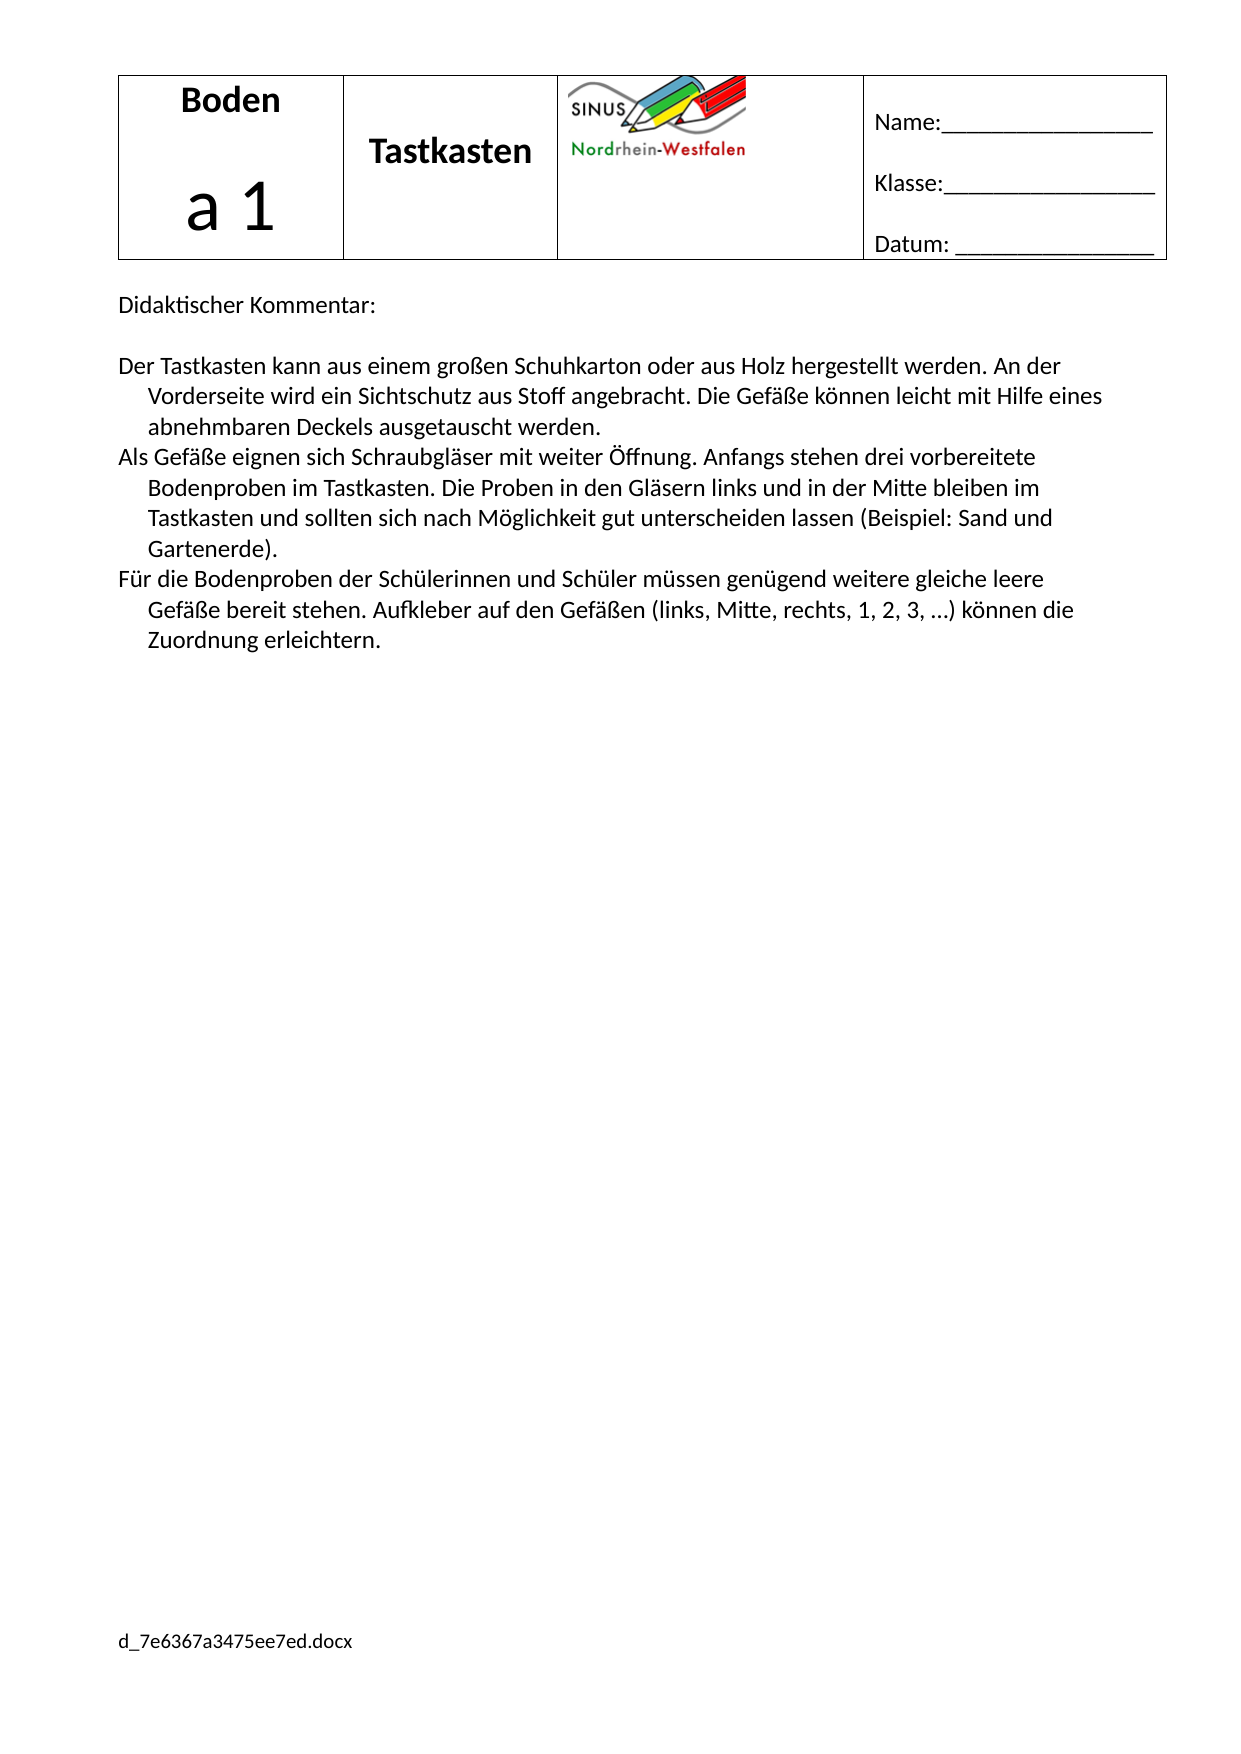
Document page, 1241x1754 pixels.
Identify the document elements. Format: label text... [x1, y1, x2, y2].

text Als Gefäße eignen sich Schraubgläser mit weiter Öffnung. Anfangs stehen drei vorbereitete Bodenproben im Tastkasten. Die Proben in den Gläsern links und in der Mitte bleiben im Tastkasten und sollten sich nach Möglichkeit gut unterscheiden lassen (Beispiel: Sand und Gartenerde). [118, 442, 1122, 564]
text Der Tastkasten kann aus einem großen Schuhkarton oder aus Holz hergestellt werden. An der Vorderseite wird ein Sichtschutz aus Stoff angebracht. Die Gefäße können leicht mit Hilfe eines abnehmbaren Deckels ausgetauscht werden. [118, 350, 1122, 442]
picture [568, 76, 746, 160]
text Didaktischer Kommentar: [118, 289, 1122, 319]
text Für die Bodenproben der Schülerinnen und Schüler müssen genügend weitere gleiche leere Gefäße bereit stehen. Aufkleber auf den Gefäßen (links, Mitte, rechts, 1, 2, 3, …) können die Zuordnung erleichtern. [118, 564, 1122, 655]
